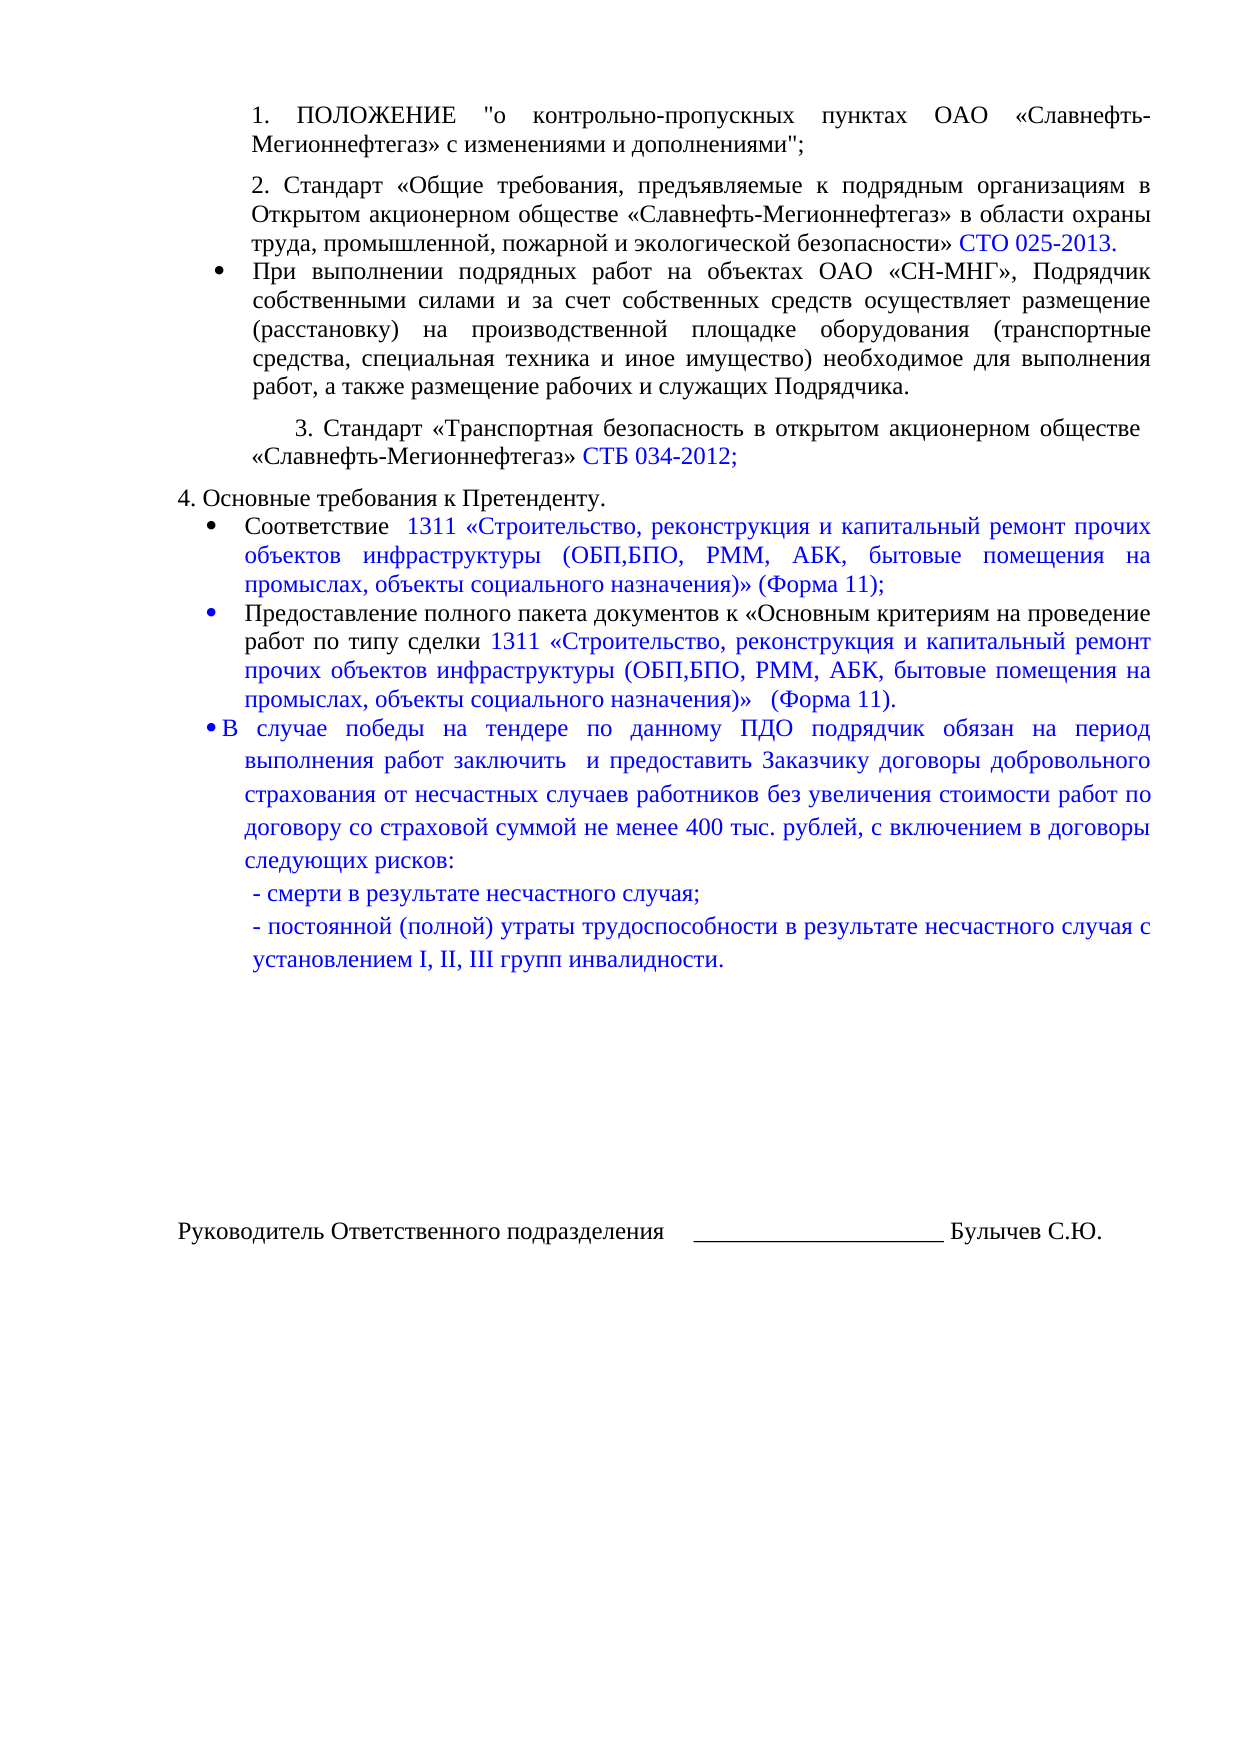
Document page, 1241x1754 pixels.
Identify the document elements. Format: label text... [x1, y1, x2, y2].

list Предоставление полного пакета документов к «Основным критериям на проведение работ по типу сделки 1311 «Строительство, реконструкция и капитальный ремонт прочих объектов инфраструктуры (ОБП,БПО, РММ, АБК, бытовые помещения на промыслах, объекты социального назначения)» (Форма 11). [207, 598, 1152, 713]
list При выполнении подрядных работ на объектах ОАО «СН-МНГ», Подрядчик собственными силами и за счет собственных средств осуществляет размещение (расстановку) на производственной площадке оборудования (транспортные средства, специальная техника и иное имущество) необходимое для выполнения работ, а также размещение рабочих и служащих Подрядчика. [215, 256, 1152, 400]
list Соответствие 1311 «Строительство, реконструкция и капитальный ремонт прочих объектов инфраструктуры (ОБП,БПО, РММ, АБК, бытовые помещения на промыслах, объекты социального назначения)» (Форма 11); [207, 511, 1152, 598]
text - постоянной (полной) утраты трудоспособности в результате несчастного случая с установлением I, II, III групп инвалидности. [252, 911, 1152, 972]
text 1. ПОЛОЖЕНИЕ "о контрольно-пропускных пунктах ОАО «Славнефть-Мегионнефтегаз» с изменениями и дополнениями"; [251, 100, 1152, 158]
text 3. Стандарт «Транспортная безопасность в открытом акционерном обществе «Славнефть-Мегионнефтегаз» СТБ 034-2012; [177, 413, 1152, 470]
list В случае победы на тендере по данному ПДО подрядчик обязан на период выполнения работ заключить и предоставить Заказчику договоры добровольного страхования от несчастных случаев работников без увеличения стоимости работ по договору со страховой суммой не менее 400 тыс. рублей, с включением в договоры следующих рисков: [207, 713, 1152, 873]
text 4. Основные требования к Претенденту. [177, 483, 1152, 511]
text - смерти в результате несчастного случая; [252, 878, 1152, 906]
text 2. Стандарт «Общие требования, предъявляемые к подрядным организациям в Открытом акционерном обществе «Славнефть-Мегионнефтегаз» в области охраны труда, промышленной, пожарной и экологической безопасности» СТО 025-2013. [251, 170, 1152, 256]
text Руководитель Ответственного подразделения ____________________ Булычев С.Ю. [177, 1216, 1152, 1245]
